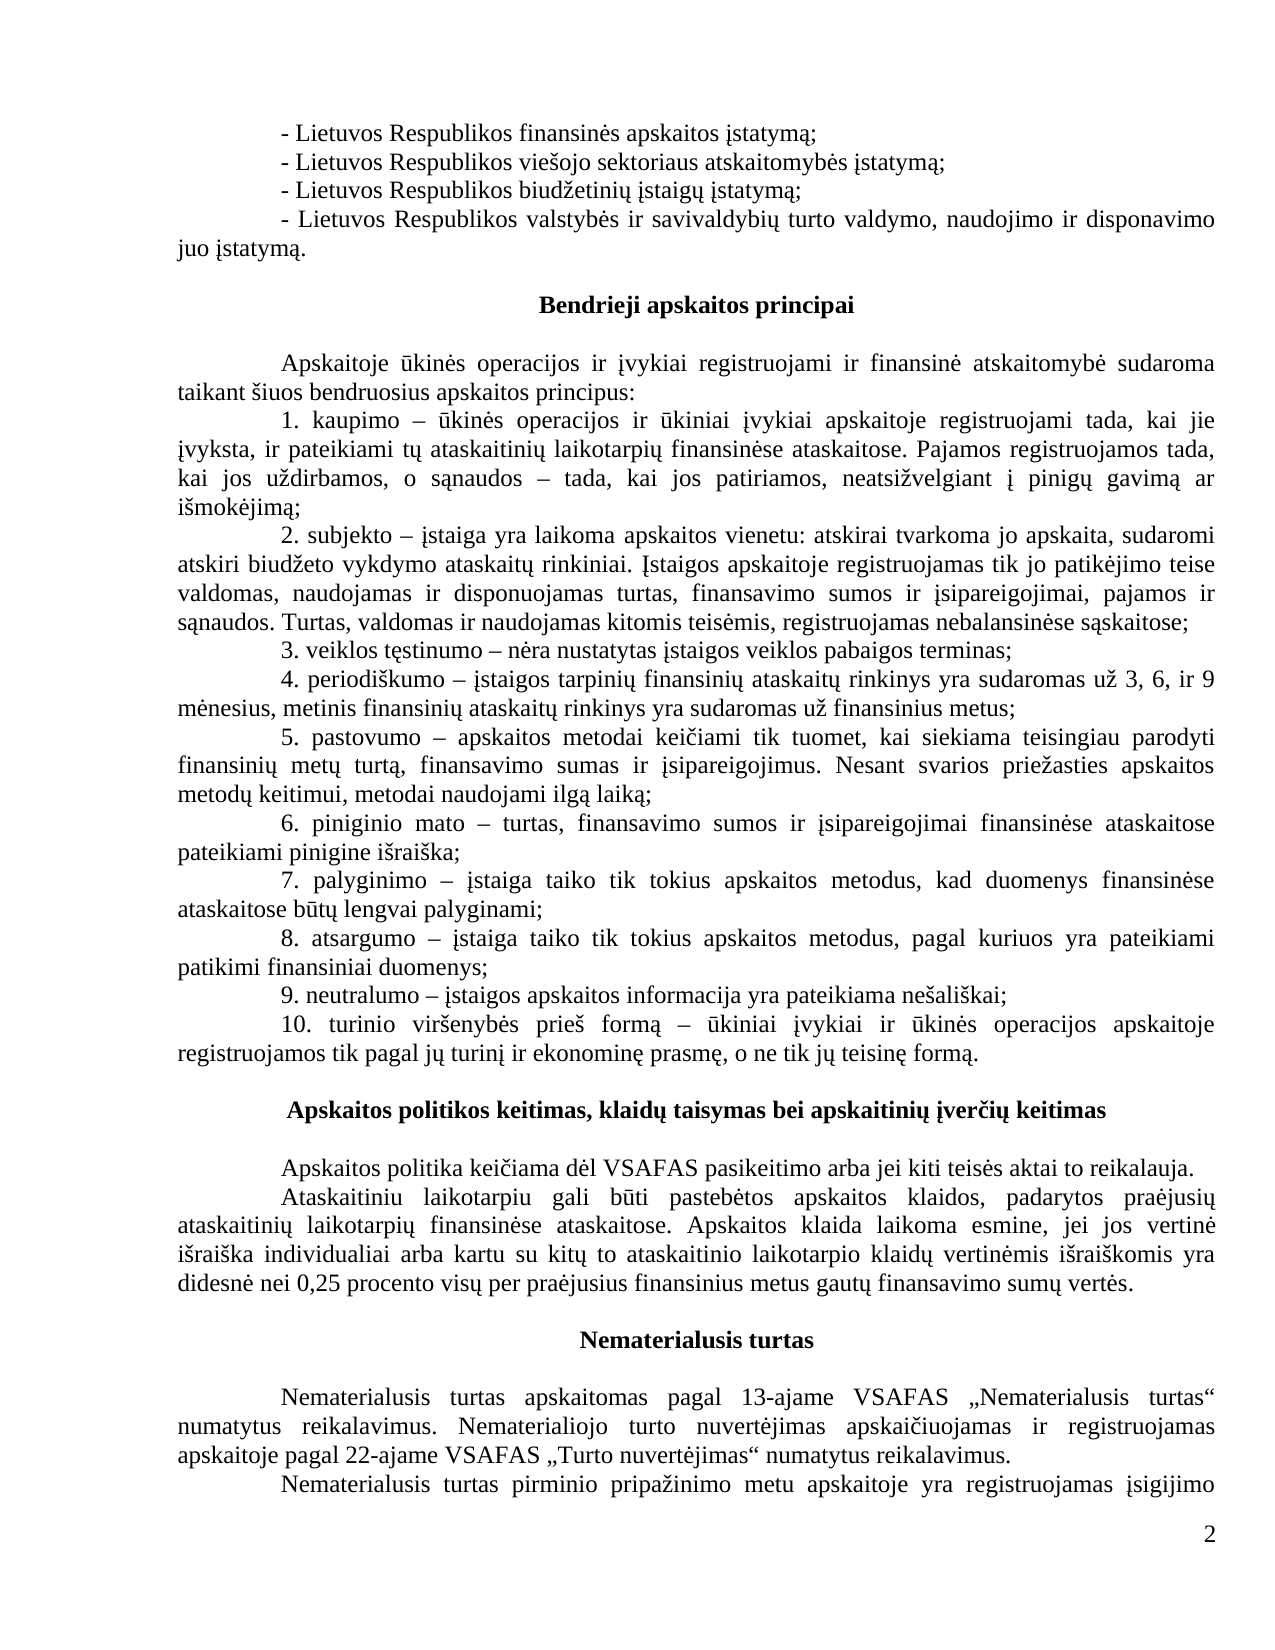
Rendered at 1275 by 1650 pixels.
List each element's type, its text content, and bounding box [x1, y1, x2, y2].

text - Lietuvos Respublikos biudžetinių įstaigų įstatymą; [177, 176, 1216, 204]
text Apskaitos politika keičiama dėl VSAFAS pasikeitimo arba jei kiti teisės aktai to reikalauja. [177, 1153, 1216, 1182]
text 7. palyginimo – įstaiga taiko tik tokius apskaitos metodus, kad duomenys finansinėse ataskaitose būtų lengvai palyginami; [177, 866, 1216, 923]
text Apskaitos politikos keitimas, klaidų taisymas bei apskaitinių įverčių keitimas [177, 1096, 1216, 1124]
list Nematerialusis turtas [177, 1325, 1216, 1354]
text Nematerialusis turtas apskaitomas pagal 13-ajame VSAFAS „Nematerialusis turtas“ numatytus reikalavimus. Nematerialiojo turto nuvertėjimas apskaičiuojamas ir registruojamas apskaitoje pagal 22-ajame VSAFAS „Turto nuvertėjimas“ numatytus reikalavimus. [177, 1382, 1216, 1469]
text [177, 1469, 1216, 1497]
text - Lietuvos Respublikos valstybės ir savivaldybių turto valdymo, naudojimo ir disponavimo juo įstatymą. [177, 204, 1216, 262]
text 3. veiklos tęstinumo – nėra nustatytas įstaigos veiklos pabaigos terminas; [177, 636, 1216, 664]
text Ataskaitiniu laikotarpiu gali būti pastebėtos apskaitos klaidos, padarytos praėjusių ataskaitinių laikotarpių finansinėse ataskaitose. Apskaitos klaida laikoma esmine, jei jos vertinė išraiška individualiai arba kartu su kitų to ataskaitinio laikotarpio klaidų vertinėmis išraiškomis yra didesnė nei 0,25 procento visų per praėjusius finansinius metus gautų finansavimo sumų vertės. [177, 1182, 1216, 1297]
text 1. kaupimo – ūkinės operacijos ir ūkiniai įvykiai apskaitoje registruojami tada, kai jie įvyksta, ir pateikiami tų ataskaitinių laikotarpių finansinėse ataskaitose. Pajamos registruojamos tada, kai jos uždirbamos, o sąnaudos – tada, kai jos patiriamos, neatsižvelgiant į pinigų gavimą ar išmokėjimą; [177, 406, 1216, 521]
text 10. turinio viršenybės prieš formą – ūkiniai įvykiai ir ūkinės operacijos apskaitoje registruojamos tik pagal jų turinį ir ekonominę prasmę, o ne tik jų teisinę formą. [177, 1009, 1216, 1067]
text 4. periodiškumo – įstaigos tarpinių finansinių ataskaitų rinkinys yra sudaromas už 3, 6, ir 9 mėnesius, metinis finansinių ataskaitų rinkinys yra sudaromas už finansinius metus; [177, 664, 1216, 722]
text 9. neutralumo – įstaigos apskaitos informacija yra pateikiama nešališkai; [177, 981, 1216, 1009]
text 6. piniginio mato – turtas, finansavimo sumos ir įsipareigojimai finansinėse ataskaitose pateikiami pinigine išraiška; [177, 808, 1216, 866]
text 8. atsargumo – įstaiga taiko tik tokius apskaitos metodus, pagal kuriuos yra pateikiami patikimi finansiniai duomenys; [177, 923, 1216, 981]
text - Lietuvos Respublikos viešojo sektoriaus atskaitomybės įstatymą; [177, 147, 1216, 176]
text - Lietuvos Respublikos finansinės apskaitos įstatymą; [177, 118, 1216, 147]
text 5. pastovumo – apskaitos metodai keičiami tik tuomet, kai siekiama teisingiau parodyti finansinių metų turtą, finansavimo sumas ir įsipareigojimus. Nesant svarios priežasties apskaitos metodų keitimui, metodai naudojami ilgą laiką; [177, 722, 1216, 808]
text Apskaitoje ūkinės operacijos ir įvykiai registruojami ir finansinė atskaitomybė sudaroma taikant šiuos bendruosius apskaitos principus: [177, 348, 1216, 406]
list Bendrieji apskaitos principai [177, 291, 1216, 319]
text 2. subjekto – įstaiga yra laikoma apskaitos vienetu: atskirai tvarkoma jo apskaita, sudaromi atskiri biudžeto vykdymo ataskaitų rinkiniai. Įstaigos apskaitoje registruojamas tik jo patikėjimo teise valdomas, naudojamas ir disponuojamas turtas, finansavimo sumos ir įsipareigojimai, pajamos ir sąnaudos. Turtas, valdomas ir naudojamas kitomis teisėmis, registruojamas nebalansinėse sąskaitose; [177, 521, 1216, 636]
